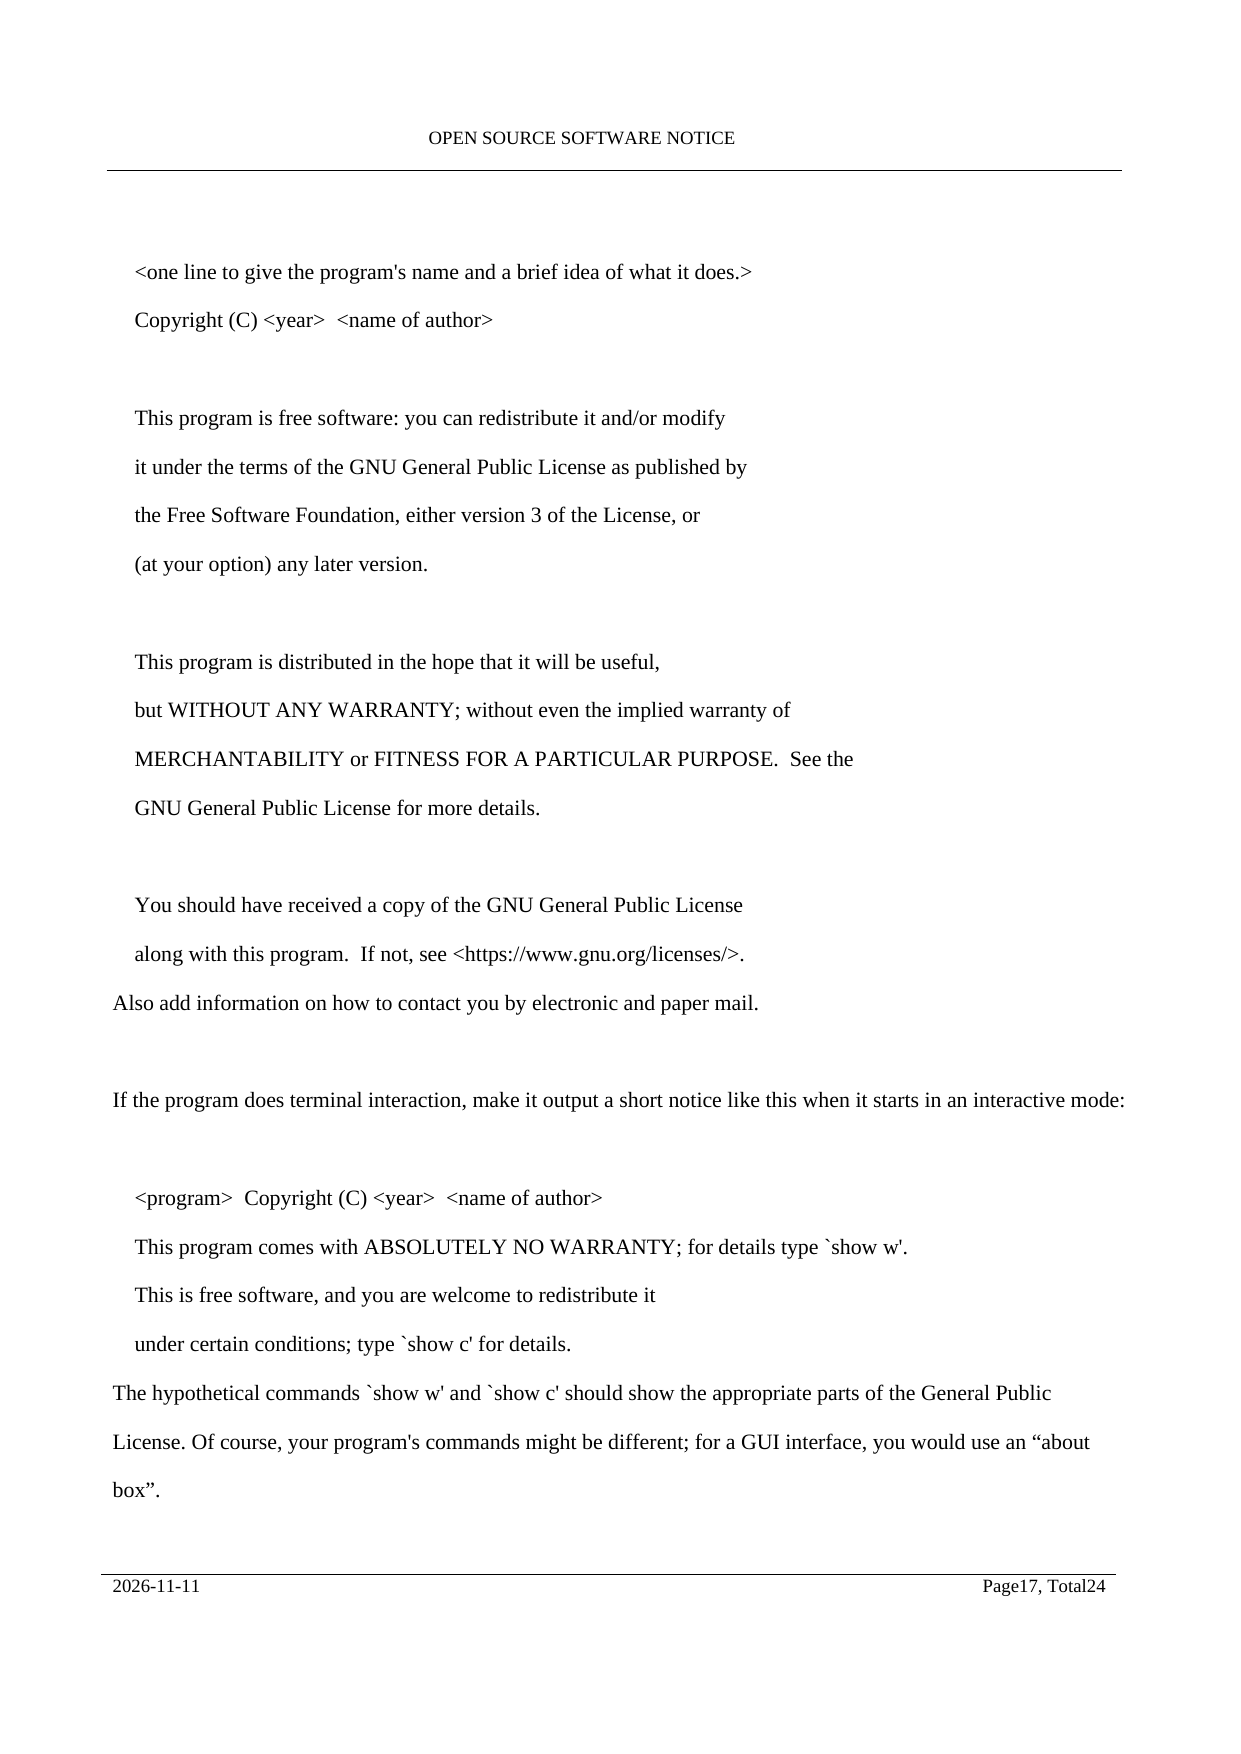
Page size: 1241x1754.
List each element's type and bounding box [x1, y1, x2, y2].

text [112, 206, 1128, 1506]
